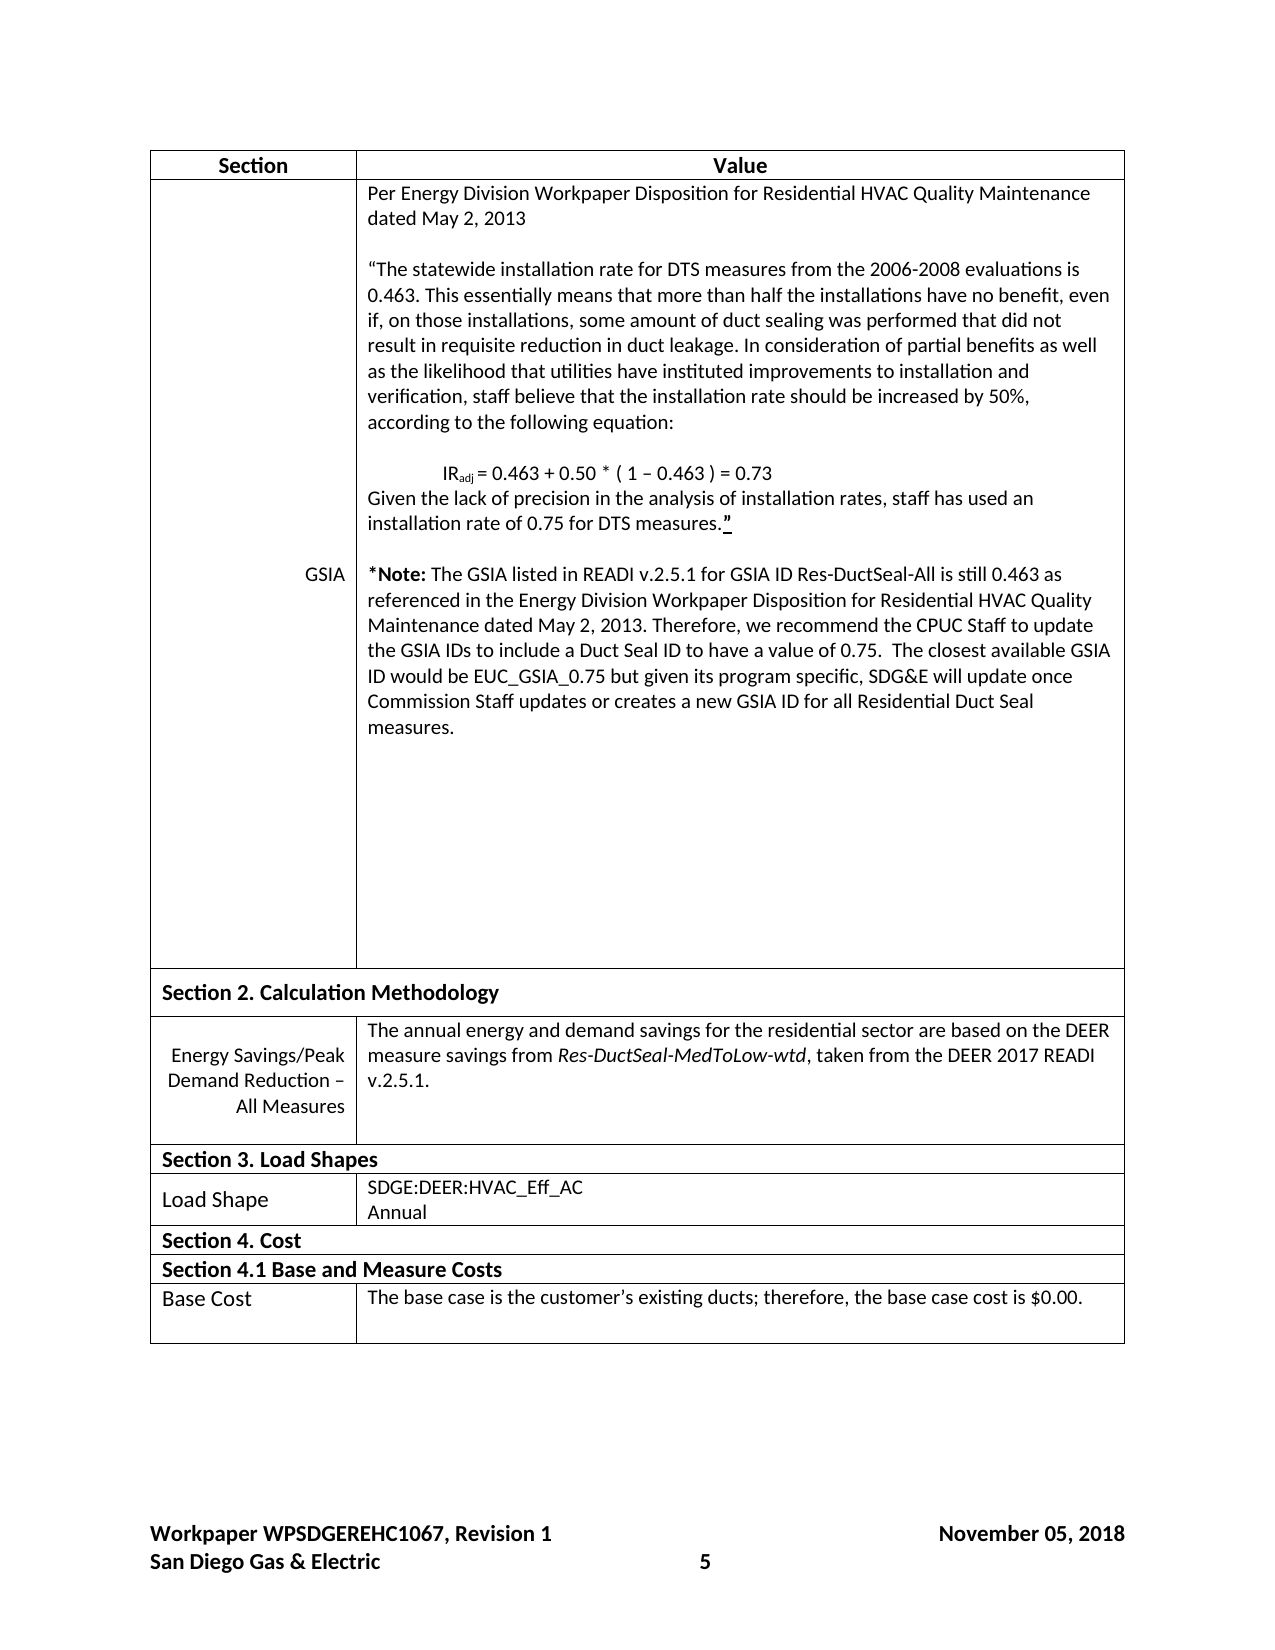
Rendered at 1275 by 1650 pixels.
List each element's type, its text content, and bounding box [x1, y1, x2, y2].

table_header Value [357, 151, 1124, 179]
table_cell GSIA [151, 180, 356, 968]
table_cell The base case is the customer’s existing ducts; therefore, the base case cost is $0.00. [357, 1284, 1124, 1343]
table_cell Load Shape [151, 1174, 356, 1225]
table_cell Energy Savings/Peak Demand Reduction – All Measures [151, 1017, 356, 1144]
table_cell Section 4. Cost [151, 1226, 1124, 1254]
table_cell Base Cost [151, 1284, 356, 1343]
table_cell SDGE:DEER:HVAC_Eff_AC Annual [357, 1174, 1124, 1225]
table_cell Section 3. Load Shapes [151, 1145, 1124, 1173]
table_cell The annual energy and demand savings for the residential sector are based on the DEER measure savings from Res-DuctSeal-MedToLow-wtd, taken from the DEER 2017 READI v.2.5.1. [357, 1017, 1124, 1144]
table_cell Section 2. Calculation Methodology [151, 969, 1124, 1016]
table_cell Per Energy Division Workpaper Disposition for Residential HVAC Quality Maintenance dated May 2, 2013 “The statewide installation rate for DTS measures from the 2006-2008 evaluations is 0.463. This essentially means that more than half the installations have no benefit, even if, on those installations, some amount of duct sealing was performed that did not result in requisite reduction in duct leakage. In consideration of partial benefits as well as the likelihood that utilities have instituted improvements to installation and verification, staff believe that the installation rate should be increased by 50%, according to the following equation: IRadj = 0.463 + 0.50 * ( 1 – 0.463 ) = 0.73 Given the lack of precision in the analysis of installation rates, staff has used an installation rate of 0.75 for DTS measures.” *Note: The GSIA listed in READI v.2.5.1 for GSIA ID Res-DuctSeal-All is still 0.463 as referenced in the Energy Division Workpaper Disposition for Residential HVAC Quality Maintenance dated May 2, 2013. Therefore, we recommend the CPUC Staff to update the GSIA IDs to include a Duct Seal ID to have a value of 0.75. The closest available GSIA ID would be EUC_GSIA_0.75 but given its program specific, SDG&E will update once Commission Staff updates or creates a new GSIA ID for all Residential Duct Seal measures. [357, 180, 1124, 968]
table_header Section [151, 151, 356, 179]
table_cell Section 4.1 Base and Measure Costs [151, 1255, 1124, 1283]
